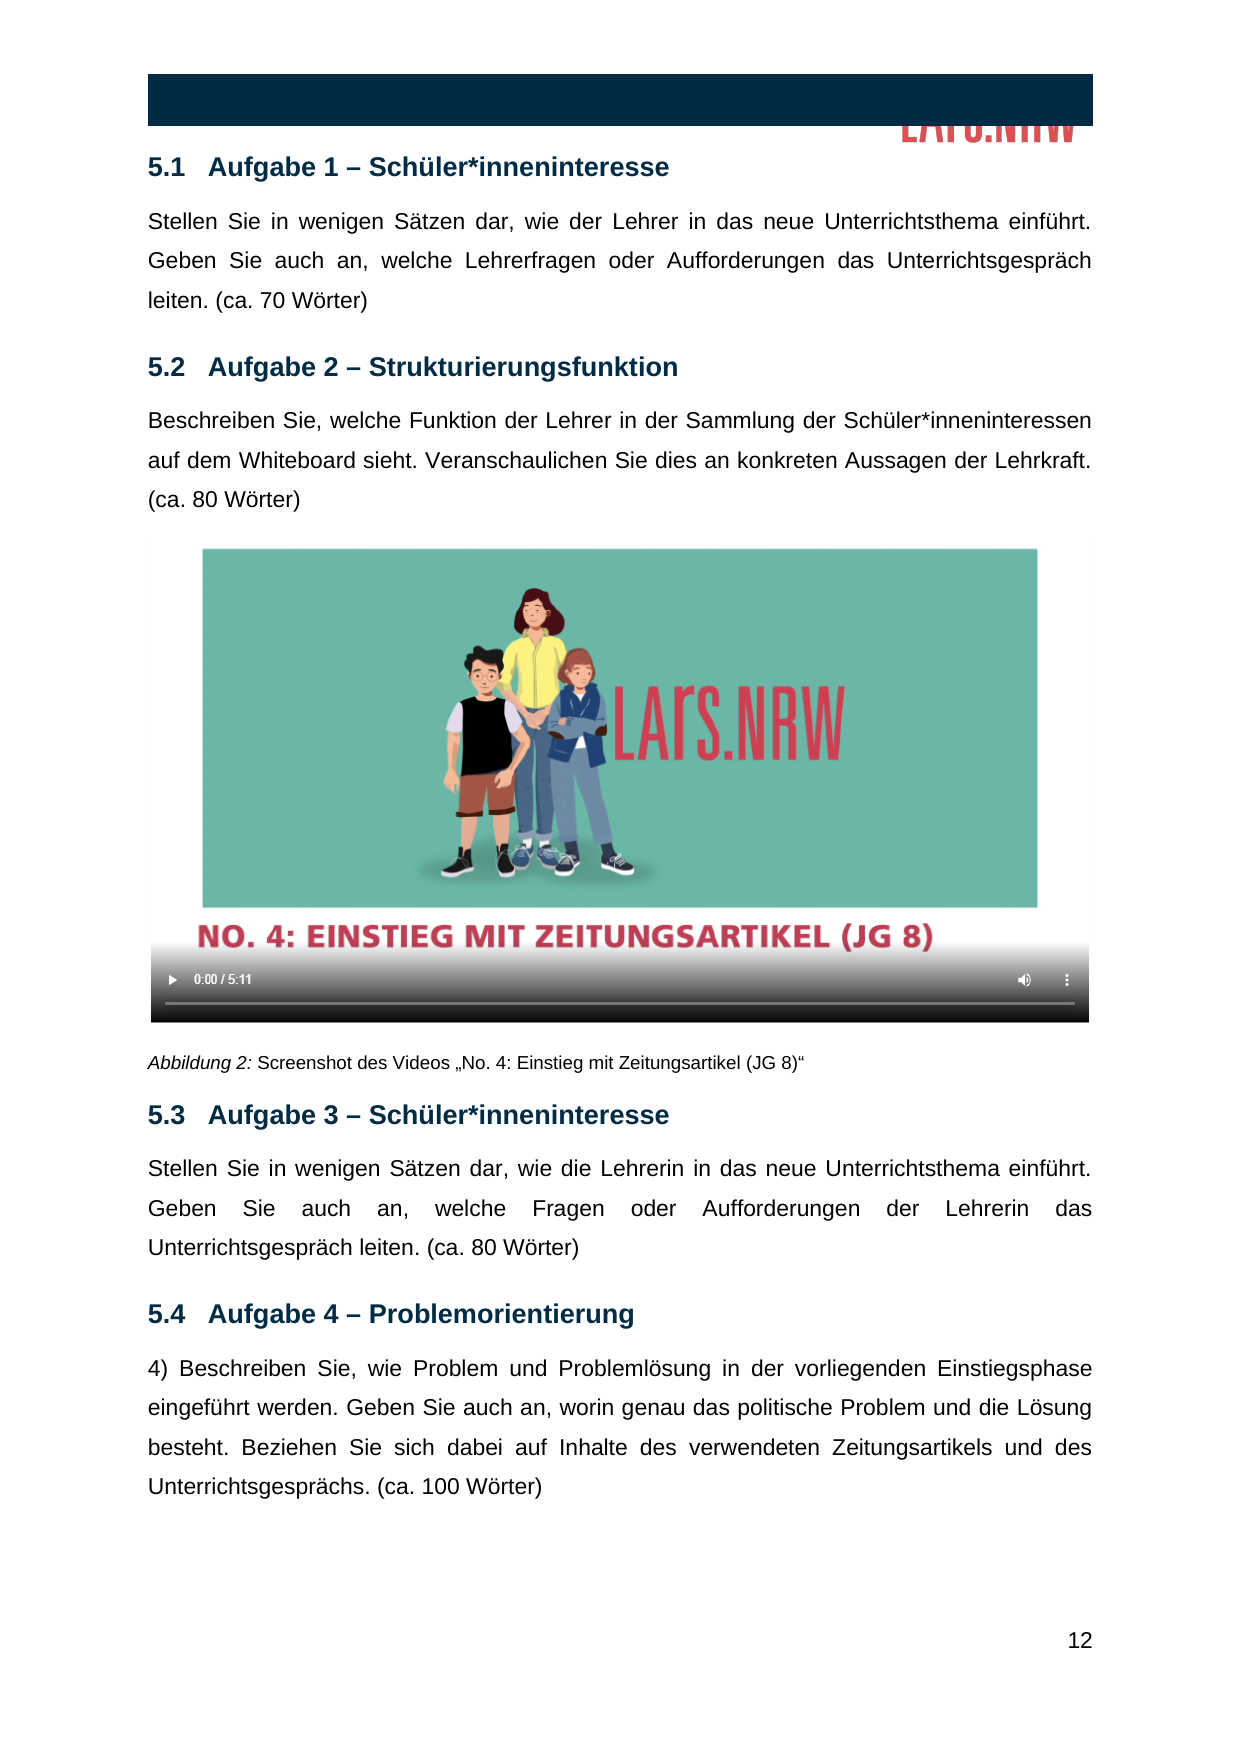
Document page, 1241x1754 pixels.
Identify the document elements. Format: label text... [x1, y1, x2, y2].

picture [147, 542, 1093, 1023]
text Beschreiben Sie, welche Funktion der Lehrer in der Sammlung der Schüler*inneninteressen auf dem Whiteboard sieht. Veranschaulichen Sie dies an konkreten Aussagen der Lehrkraft. (ca. 80 Wörter) [148, 407, 1093, 513]
subtitle Aufgabe 3 – Schüler*inneninteresse [148, 1099, 1093, 1130]
subtitle Aufgabe 4 – Problemorientierung [148, 1298, 1093, 1330]
picture [886, 126, 1083, 151]
text Abbildung 2: Screenshot des Videos „No. 4: Einstieg mit Zeitungsartikel (JG 8)“ [148, 1052, 1093, 1074]
subtitle Aufgabe 1 – Schüler*inneninteresse [148, 151, 1093, 183]
text 4) Beschreiben Sie, wie Problem und Problemlösung in der vorliegenden Einstiegsphase eingeführt werden. Geben Sie auch an, worin genau das politische Problem und die Lösung besteht. Beziehen Sie sich dabei auf Inhalte des verwendeten Zeitungsartikels und des Unterrichtsgesprächs. (ca. 100 Wörter) [148, 1355, 1093, 1499]
text Stellen Sie in wenigen Sätzen dar, wie die Lehrerin in das neue Unterrichtsthema einführt. Geben Sie auch an, welche Fragen oder Aufforderungen der Lehrerin das Unterrichtsgespräch leiten. (ca. 80 Wörter) [148, 1155, 1093, 1260]
text Stellen Sie in wenigen Sätzen dar, wie der Lehrer in das neue Unterrichtsthema einführt. Geben Sie auch an, welche Lehrerfragen oder Aufforderungen das Unterrichtsgespräch leiten. (ca. 70 Wörter) [148, 208, 1093, 313]
subtitle Aufgabe 2 – Strukturierungsfunktion [148, 351, 1093, 382]
